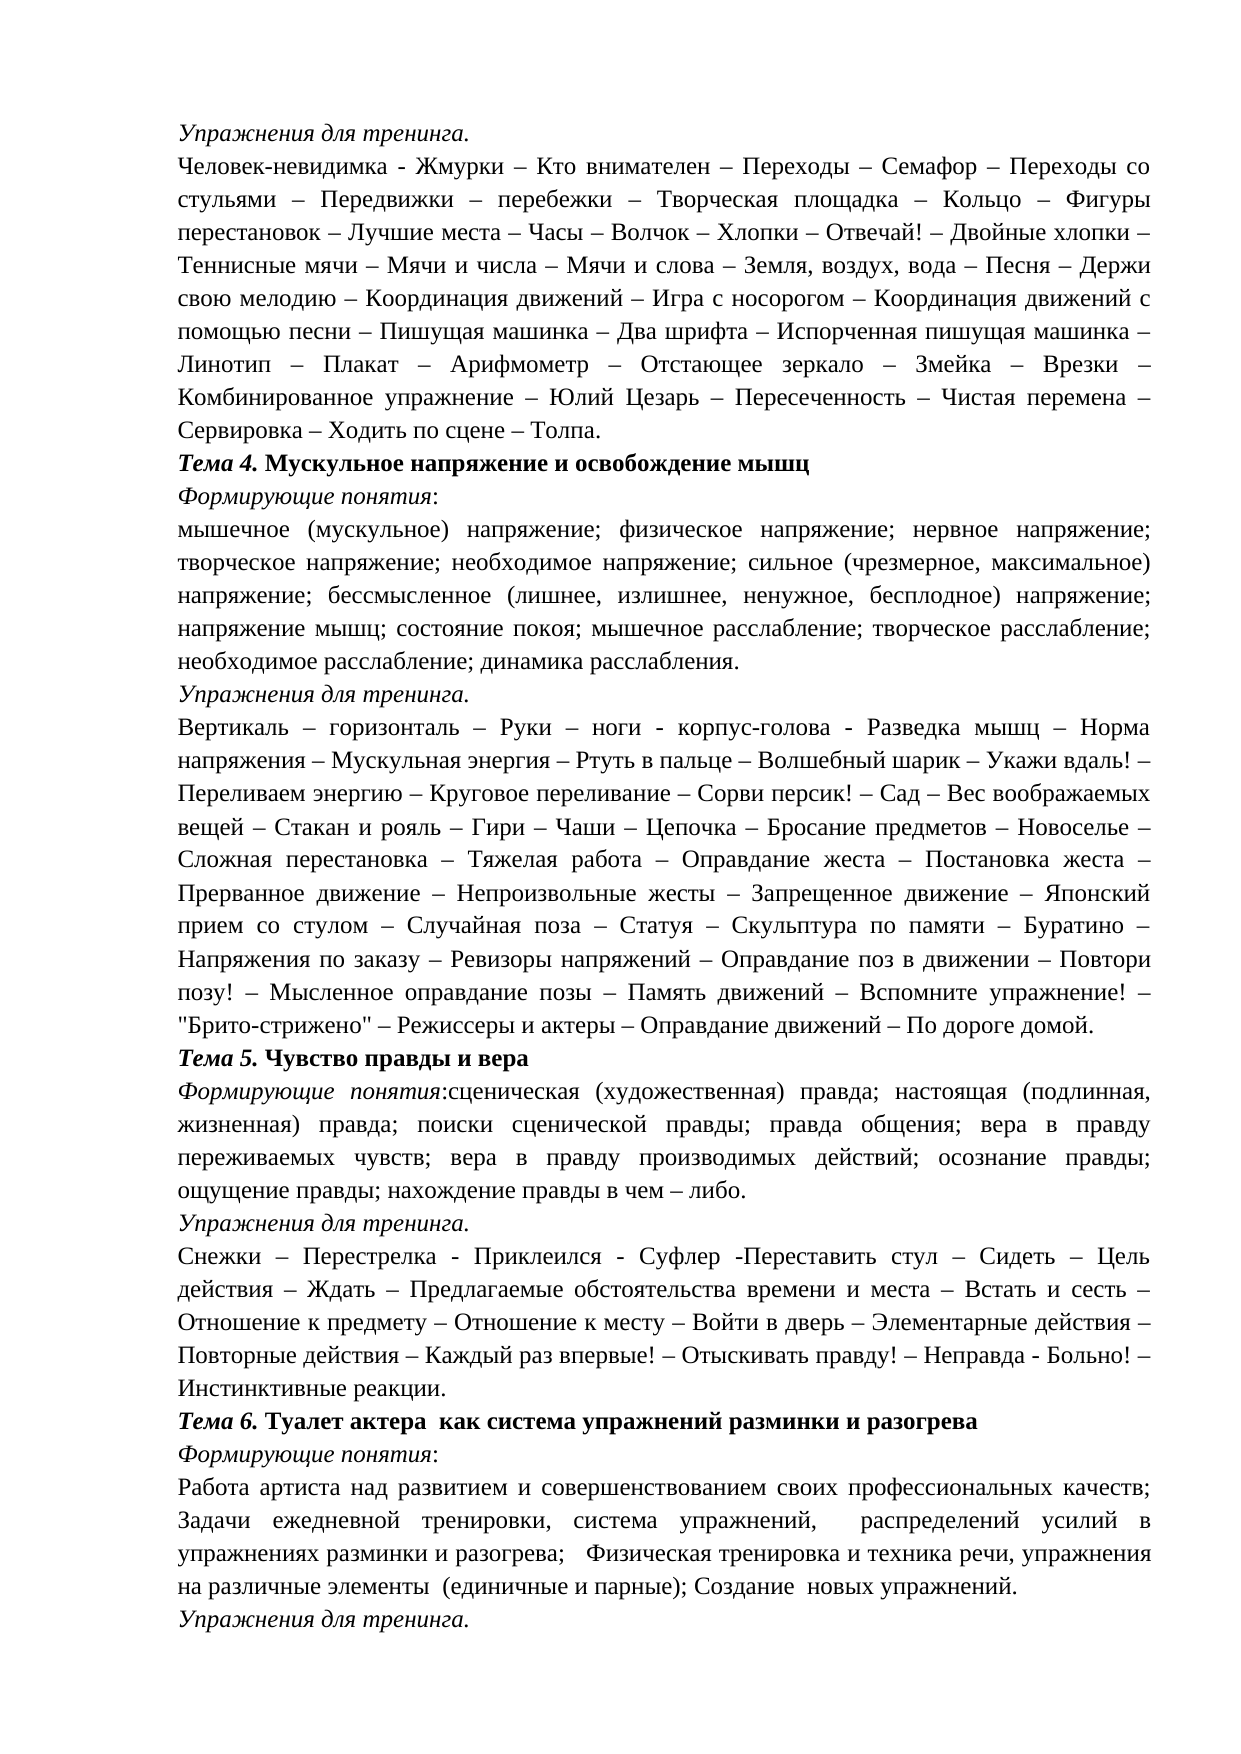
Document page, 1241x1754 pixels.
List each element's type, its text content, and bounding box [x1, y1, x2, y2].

text Формирующие понятия: [177, 481, 1152, 510]
text мышечное (мускульное) напряжение; физическое напряжение; нервное напряжение; творческое напряжение; необходимое напряжение; сильное (чрезмерное, максимальное) напряжение; бессмысленное (лишнее, излишнее, ненужное, бесплодное) напряжение; напряжение мышц; состояние покоя; мышечное расслабление; творческое расслабление; необходимое расслабление; динамика расслабления. [177, 514, 1152, 675]
text Упражнения для тренинга. [177, 679, 1152, 708]
text Упражнения для тренинга. [177, 118, 1152, 147]
text Упражнения для тренинга. [177, 1604, 1152, 1633]
text Человек-невидимка - Жмурки – Кто внимателен – Переходы – Семафор – Переходы со стульями – Передвижки – перебежки – Творческая площадка – Кольцо – Фигуры перестановок – Лучшие места – Часы – Волчок – Хлопки – Отвечай! – Двойные хлопки – Теннисные мячи – Мячи и числа – Мячи и слова – Земля, воздух, вода – Песня – Держи свою мелодию – Координация движений – Игра с носорогом – Координация движений с помощью песни – Пишущая машинка – Два шрифта – Испорченная пишущая машинка – Линотип – Плакат – Арифмометр – Отстающее зеркало – Змейка – Врезки – Комбинированное упражнение – Юлий Цезарь – Пересеченность – Чистая перемена – Сервировка – Ходить по сцене – Толпа. [177, 151, 1152, 444]
text Работа артиста над развитием и совершенствованием своих профессиональных качеств; Задачи ежедневной тренировки, система упражнений, распределений усилий в упражнениях разминки и разогрева; Физическая тренировка и техника речи, упражнения на различные элементы (единичные и парные); Создание новых упражнений. [177, 1472, 1152, 1600]
text Тема 5. Чувство правды и вера [177, 1043, 1152, 1071]
text Тема 4. Мускульное напряжение и освобождение мышц [177, 448, 1152, 477]
text Формирующие понятия: [177, 1439, 1152, 1468]
text Упражнения для тренинга. [177, 1208, 1152, 1237]
text Тема 6. Туалет актера как система упражнений разминки и разогрева [177, 1406, 1152, 1435]
text Формирующие понятия:сценическая (художественная) правда; настоящая (подлинная, жизненная) правда; поиски сценической правды; правда общения; вера в правду переживаемых чувств; вера в правду производимых действий; осознание правды; ощущение правды; нахождение правды в чем – либо. [177, 1076, 1152, 1203]
text Вертикаль – горизонталь – Руки – ноги - корпус-голова - Разведка мышц – Норма напряжения – Мускульная энергия – Ртуть в пальце – Волшебный шарик – Укажи вдаль! – Переливаем энергию – Круговое переливание – Сорви персик! – Сад – Вес воображаемых вещей – Стакан и рояль – Гири – Чаши – Цепочка – Бросание предметов – Новоселье – Сложная перестановка – Тяжелая работа – Оправдание жеста – Постановка жеста – Прерванное движение – Непроизвольные жесты – Запрещенное движение – Японский прием со стулом – Случайная поза – Статуя – Скульптура по памяти – Буратино – Напряжения по заказу – Ревизоры напряжений – Оправдание поз в движении – Повтори позу! – Мысленное оправдание позы – Память движений – Вспомните упражнение! – "Брито-стрижено" – Режиссеры и актеры – Оправдание движений – По дороге домой. [177, 712, 1152, 1038]
